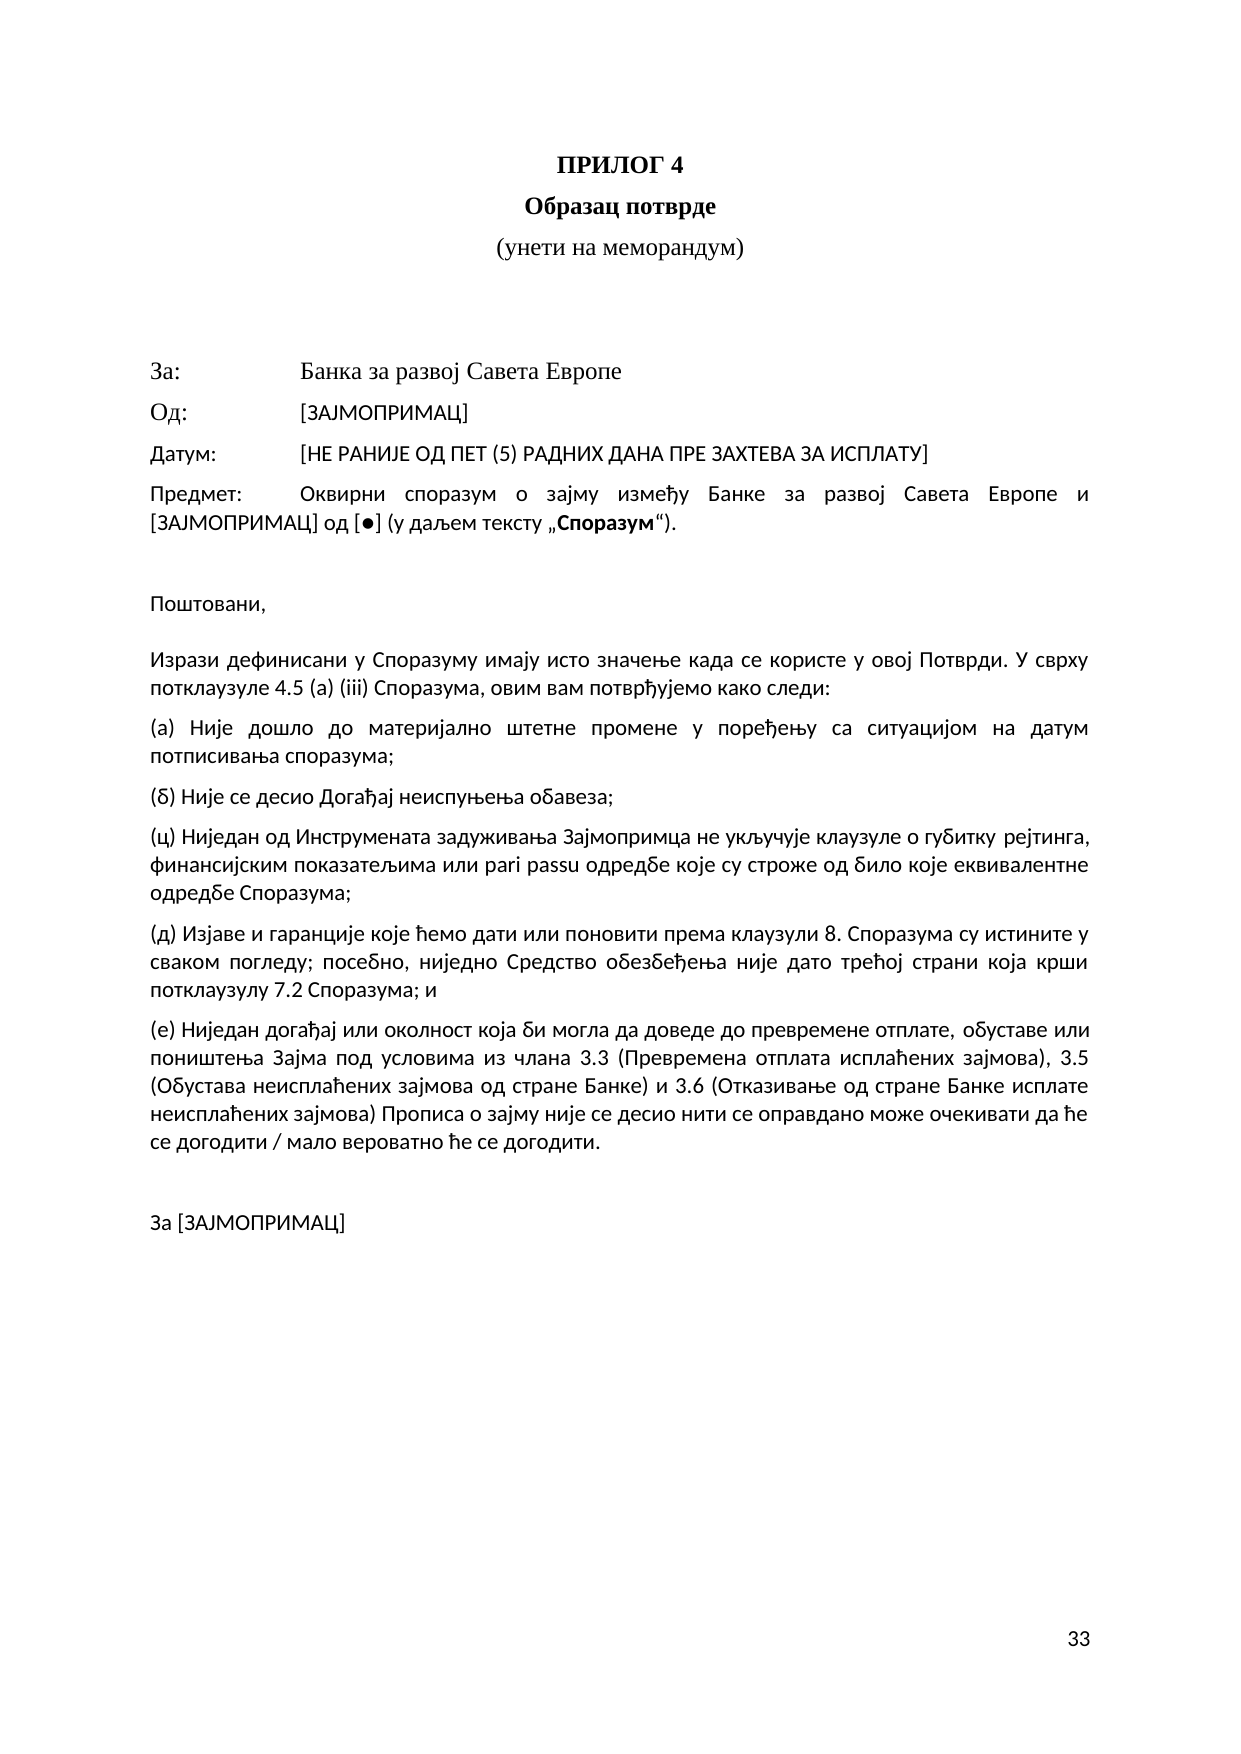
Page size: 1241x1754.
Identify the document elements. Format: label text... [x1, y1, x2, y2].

text (ц) Ниједан од Инструмената задуживања Зајмопримца не укључује клаузуле о губитку рејтинга, финансијским показатељима или pari passu одредбе које су строже од било које еквивалентне одредбе Споразума; [150, 822, 1090, 906]
text (б) Није се десио Догађај неиспуњења обавеза; [150, 782, 1090, 810]
text (д) Изјаве и гаранције које ћемо дати или поновити према клаузули 8. Споразума су истините у сваком погледу; посебно, ниједно Средство обезбеђења није дато трећој страни која крши потклаузулу 7.2 Споразума; и [150, 919, 1090, 1003]
text Поштовани, [150, 589, 1090, 617]
text Предмет: Оквирни споразум о зајму између Банке за развој Савета Европе и [ЗАЈМОПРИМАЦ] од [●] (у даљем тексту „Споразум“). [150, 479, 1090, 536]
text (a) Није дошло до материјалнo штетне промене у поређењу са ситуацијом на датум потписивања споразума; [150, 713, 1090, 769]
text За [ЗАЈМОПРИМАЦ] [150, 1208, 1090, 1237]
text Од: [ЗАЈМОПРИМАЦ] [150, 397, 1090, 427]
text Изрази дефинисани у Споразуму имају исто значење када се користе у овој Потврди. У сврху потклаузуле 4.5 (a) (iii) Споразума, овим вам потврђујемо како следи: [150, 645, 1090, 701]
text За: Банка за развој Савета Европе [150, 356, 1090, 385]
text (унети на меморандум) [150, 232, 1090, 261]
text Датум: [НЕ РАНИЈЕ ОД ПЕТ (5) РАДНИХ ДАНА ПРЕ ЗАХТЕВА ЗА ИСПЛАТУ] [150, 439, 1090, 467]
text (e) Ниједан догађај или околност која би могла да доведе до превремене отплате, обуставе или поништења Зајма под условима из члана 3.3 (Превремена отплата исплаћених зајмова), 3.5 (Обустава неисплаћених зајмова од стране Банке) и 3.6 (Отказивање од стране Банке исплате неисплаћених зајмова) Прописа о зајму није се десио нити се оправдано може очекивати да ће се догодити / мало вероватно ће се догодити. [150, 1015, 1090, 1156]
text Образац потврде [150, 191, 1090, 220]
text ПРИЛОГ 4 [150, 150, 1090, 179]
